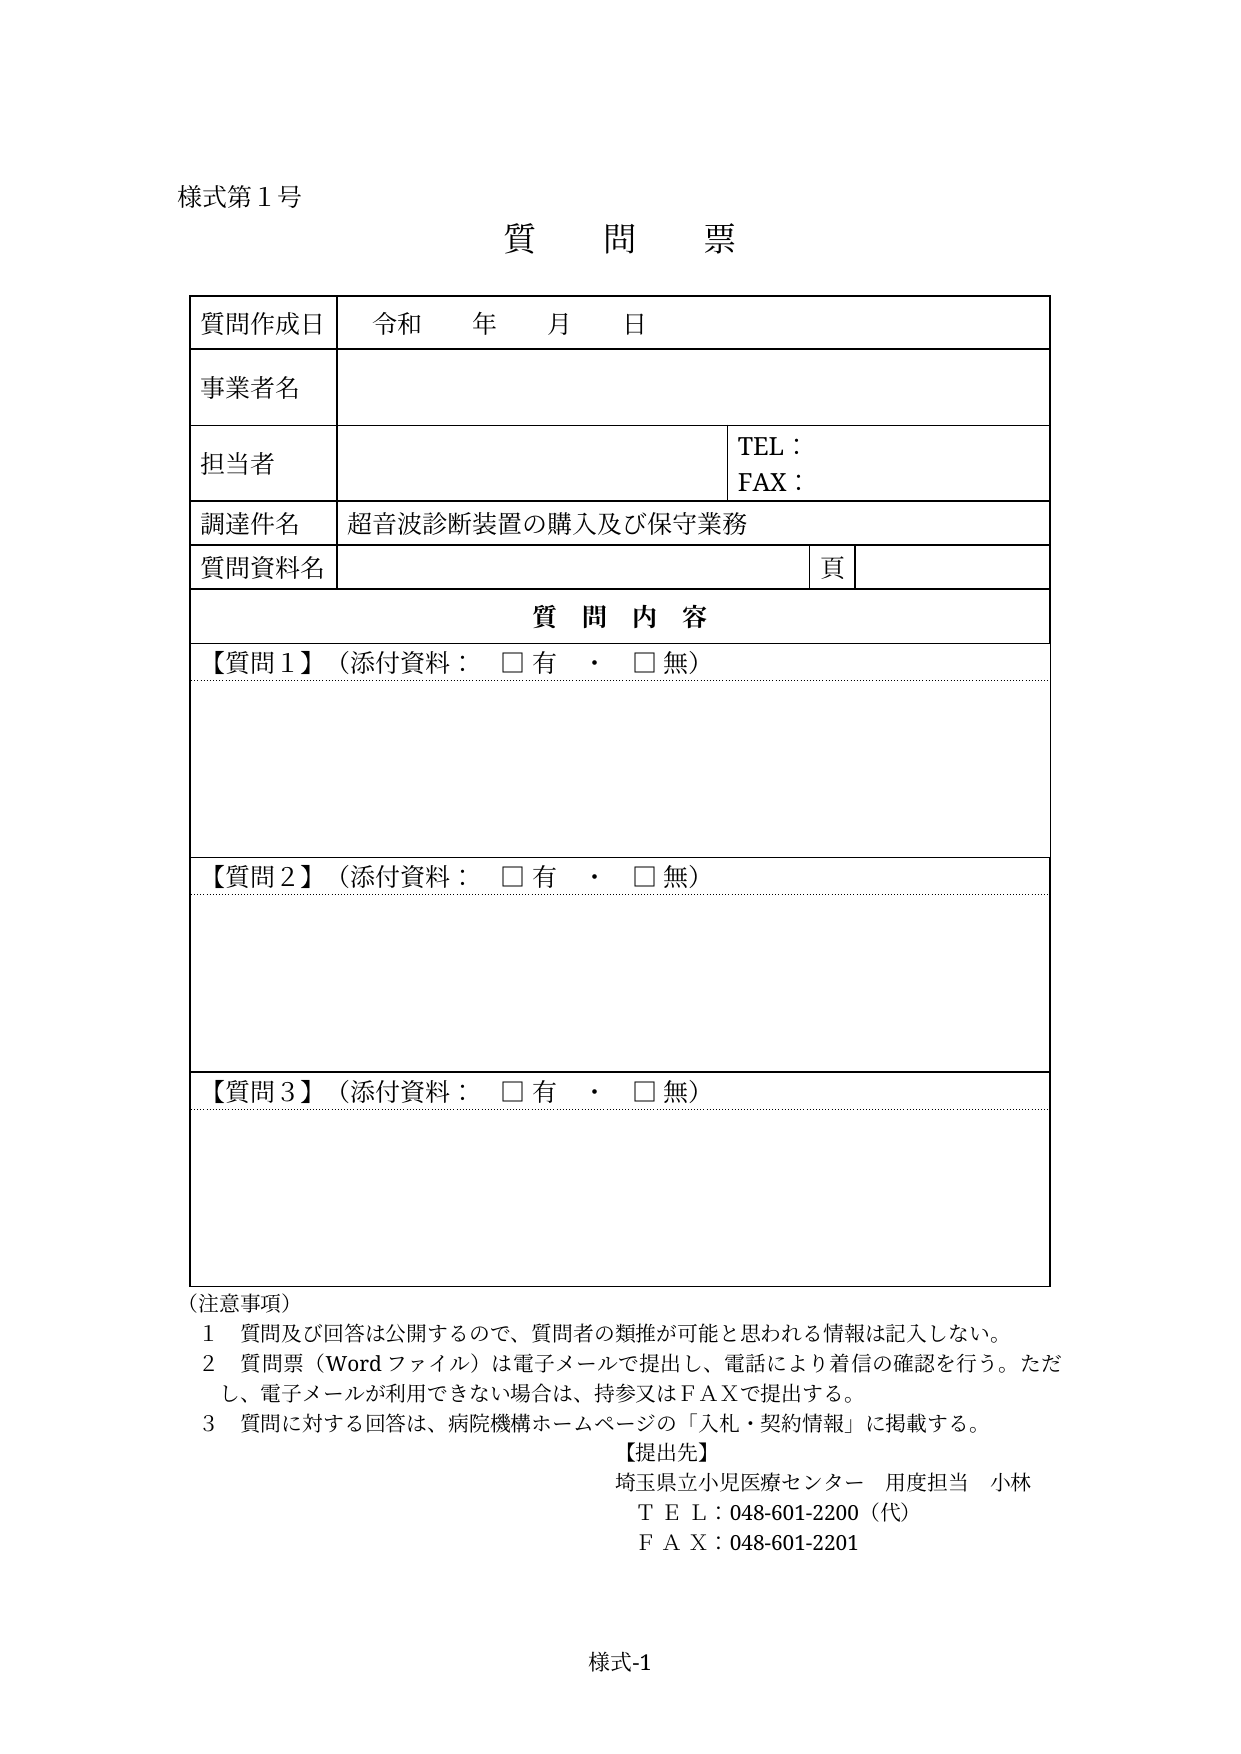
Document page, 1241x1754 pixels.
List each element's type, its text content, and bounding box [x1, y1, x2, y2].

text Ｆ Ａ Ｘ：048-601-2201 [177, 1527, 1063, 1557]
table_cell [856, 546, 1049, 588]
text １ 質問及び回答は公開するので、質問者の類推が可能と思われる情報は記入しない。 [177, 1317, 1063, 1347]
table_cell [338, 350, 1049, 424]
table_cell [191, 680, 1050, 857]
text （注意事項） [177, 1287, 1063, 1317]
table_cell 事業者名 [191, 350, 336, 424]
table_cell [338, 426, 727, 500]
table_cell 担当者 [191, 426, 336, 500]
text 質 問 票 [177, 213, 1063, 261]
table_cell [191, 1109, 1049, 1286]
table_cell 質 問 内 容 [191, 590, 1049, 643]
table_header 令和 年 月 日 [338, 297, 1049, 348]
table_cell [191, 894, 1049, 1071]
text 様式第１号 [177, 177, 1063, 213]
text 【提出先】 [177, 1437, 1063, 1467]
text Ｔ Ｅ Ｌ：048-601-2200（代） [177, 1497, 1063, 1527]
table_cell TEL： FAX： [728, 426, 1049, 500]
table_cell 調達件名 [191, 502, 336, 544]
text ３ 質問に対する回答は、病院機構ホームページの「入札・契約情報」に掲載する。 [177, 1407, 1063, 1437]
table_cell 【質問３】（添付資料： □ 有 ・ □ 無） [191, 1073, 1049, 1108]
text 埼玉県立小児医療センター 用度担当 小林 [177, 1467, 1063, 1497]
table_cell 【質問２】（添付資料： □ 有 ・ □ 無） [191, 858, 1049, 894]
table_header 質問作成日 [191, 297, 336, 348]
table_cell [338, 546, 809, 588]
table_cell 質問資料名 [191, 546, 336, 588]
table_cell 【質問１】（添付資料： □ 有 ・ □ 無） [191, 644, 1050, 679]
table_cell 超音波診断装置の購入及び保守業務 [338, 502, 1049, 544]
table_cell 頁 [810, 546, 854, 588]
text ２ 質問票（Wordファイル）は電子メールで提出し、電話により着信の確認を行う。ただし、電子メールが利用できない場合は、持参又はＦＡＸで提出する。 [177, 1347, 1063, 1407]
